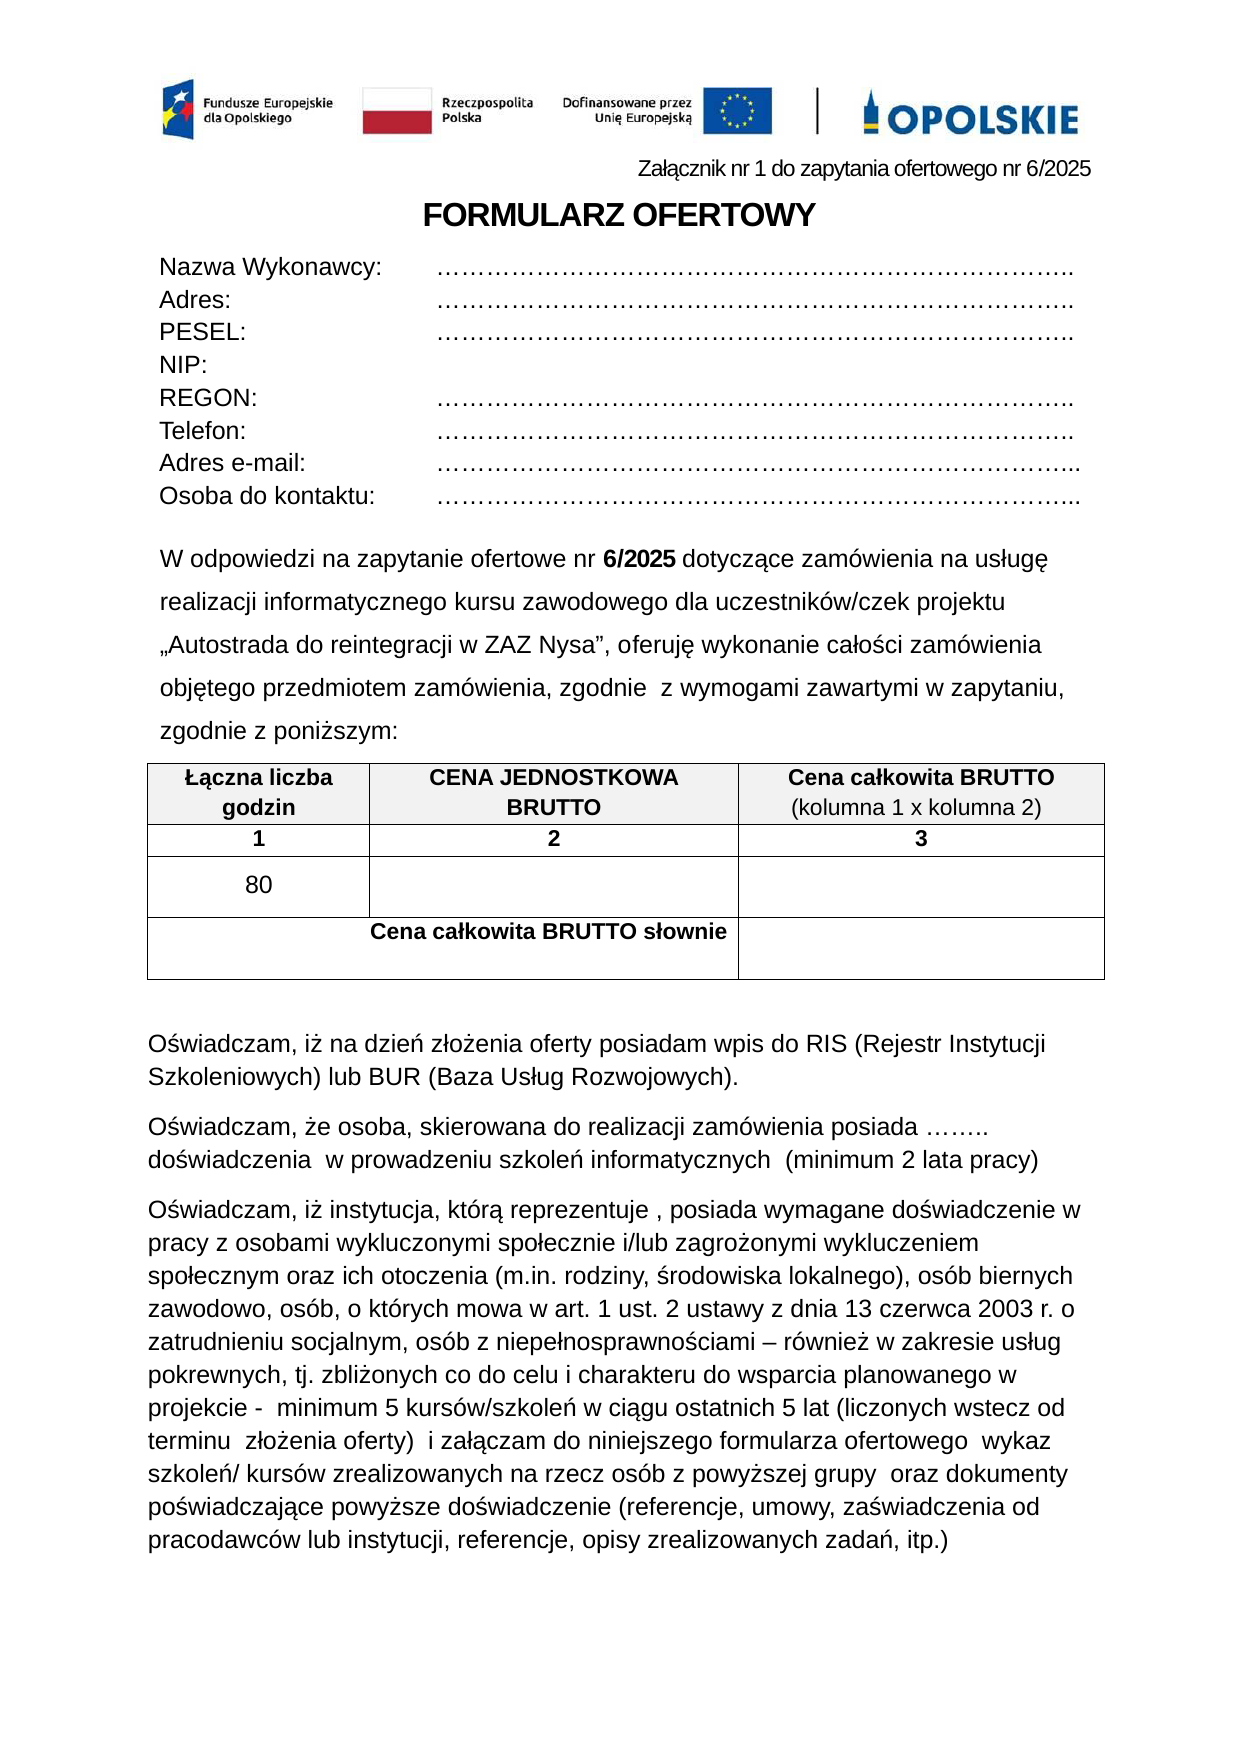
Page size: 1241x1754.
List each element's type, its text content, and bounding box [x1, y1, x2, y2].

table_cell ………………………………………………………………….. [424, 416, 1093, 448]
table_cell ………………………………………………………………….. [424, 285, 1093, 317]
table_cell …………………………………………………………………... [424, 448, 1093, 481]
table_cell 3 [739, 825, 1104, 856]
table_cell Telefon: [148, 416, 424, 448]
table_cell 2 [370, 825, 738, 856]
table_cell ………………………………………………………………….. [424, 383, 1093, 416]
text W odpowiedzi na zapytanie ofertowe nr 6/2025 dotyczące zamówienia na usługę realizacji informatycznego kursu zawodowego dla uczestników/czek projektu „Autostrada do reintegracji w ZAZ Nysa”, oferuję wykonanie całości zamówienia objętego przedmiotem zamówienia, zgodnie z wymogami zawartymi w zapytaniu, zgodnie z poniższym: [159, 544, 1092, 745]
table_cell …………………………………………………………………... [424, 481, 1093, 513]
table_cell Adres e-mail: [148, 448, 424, 481]
table_cell 80 [148, 857, 369, 917]
table_cell Osoba do kontaktu: [148, 481, 424, 513]
table_cell Adres: [148, 285, 424, 317]
text Oświadczam, iż na dzień złożenia oferty posiadam wpis do RIS (Rejestr Instytucji Szkoleniowych) lub BUR (Baza Usług Rozwojowych). [148, 1029, 1093, 1091]
table_cell REGON: [148, 383, 424, 416]
title FORMULARZ OFERTOWY [148, 194, 1093, 233]
table_cell PESEL: NIP: [148, 318, 424, 383]
table_cell Cena całkowita BRUTTO słownie [148, 918, 738, 978]
table_cell [739, 857, 1104, 917]
table_cell [370, 857, 738, 917]
table_cell [739, 918, 1104, 978]
table_header CENA JEDNOSTKOWA BRUTTO [370, 764, 738, 824]
title Załącznik nr 1 do zapytania ofertowego nr 6/2025 [148, 156, 1093, 181]
table_header ………………………………………………………………….. [424, 252, 1093, 285]
text Oświadczam, iż instytucja, którą reprezentuje , posiada wymagane doświadczenie w pracy z osobami wykluczonymi społecznie i/lub zagrożonymi wykluczeniem społecznym oraz ich otoczenia (m.in. rodziny, środowiska lokalnego), osób biernych zawodowo, osób, o których mowa w art. 1 ust. 2 ustawy z dnia 13 czerwca 2003 r. o zatrudnieniu socjalnym, osób z niepełnosprawnościami – również w zakresie usług pokrewnych, tj. zbliżonych co do celu i charakteru do wsparcia planowanego w projekcie - minimum 5 kursów/szkoleń w ciągu ostatnich 5 lat (liczonych wstecz od terminu złożenia oferty) i załączam do niniejszego formularza ofertowego wykaz szkoleń/ kursów zrealizowanych na rzecz osób z powyższej grupy oraz dokumenty poświadczające powyższe doświadczenie (referencje, umowy, zaświadczenia od pracodawców lub instytucji, referencje, opisy zrealizowanych zadań, itp.) [148, 1194, 1093, 1553]
table_header Nazwa Wykonawcy: [148, 252, 424, 285]
text Oświadczam, że osoba, skierowana do realizacji zamówienia posiada …….. doświadczenia w prowadzeniu szkoleń informatycznych (minimum 2 lata pracy) [148, 1112, 1093, 1174]
table_header Cena całkowita BRUTTO (kolumna 1 x kolumna 2) [739, 764, 1104, 824]
table_cell ………………………………………………………………….. [424, 318, 1093, 383]
table_header Łączna liczba godzin [148, 764, 369, 824]
table_cell 1 [148, 825, 369, 856]
